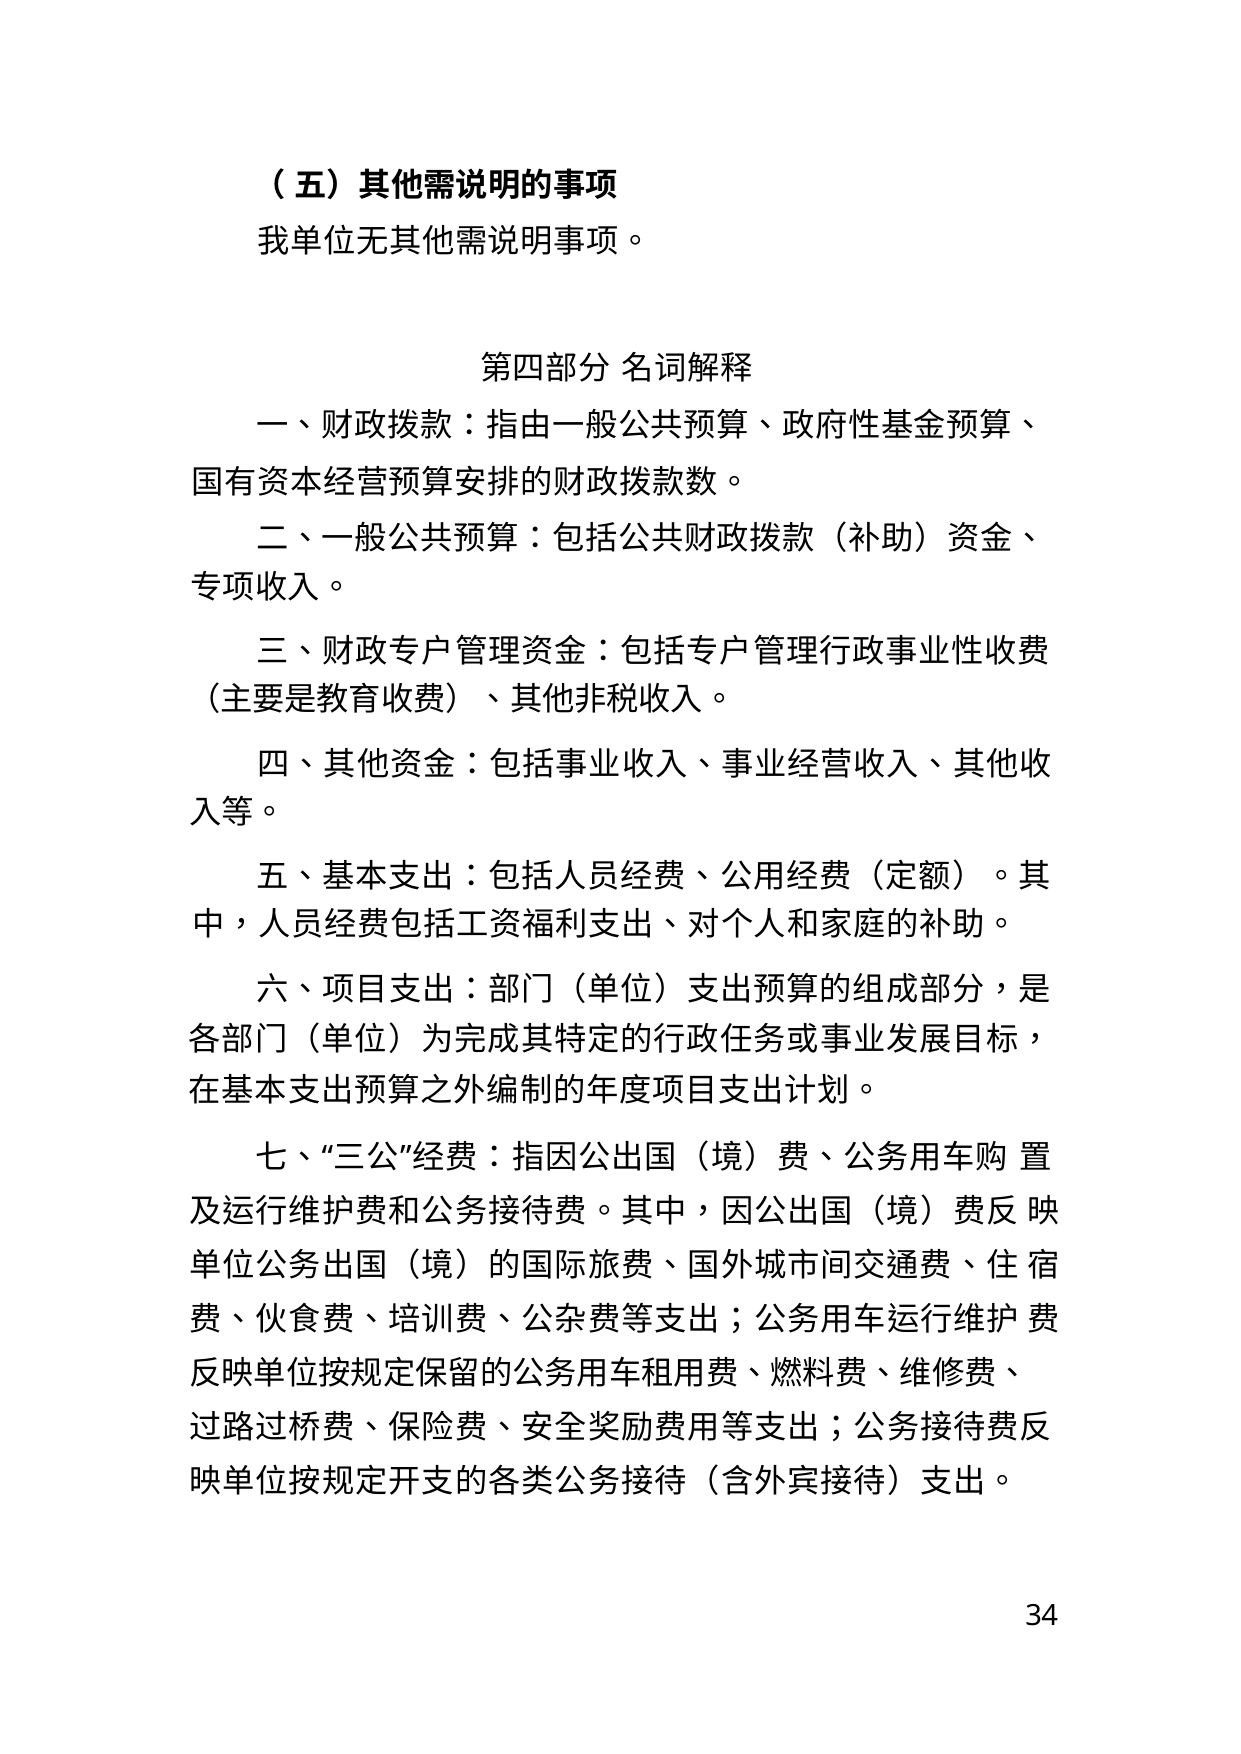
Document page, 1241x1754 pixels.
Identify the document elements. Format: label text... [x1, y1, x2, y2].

text 第四部分 名词解释 [480, 347, 1063, 388]
text 七、“三公”经费：指因公出国（境）费、公务用车购 置及运行维护费和公务接待费。其中，因公出国（境）费反 映单位公务出国（境）的国际旅费、国外城市间交通费、住 宿费、伙食费、培训费、公杂费等支出；公务用车运行维护 费反映单位按规定保留的公务用车租用费、燃料费、维修费、 过路过桥费、保险费、安全奖励费用等支出；公务接待费反 映单位按规定开支的各类公务接待（含外宾接待）支出。 [189, 1134, 1063, 1502]
text （ 五）其他需说明的事项 [253, 164, 1063, 205]
text 五、基本支出：包括人员经费、公用经费（定额）。其 中，人员经费包括工资福利支出、对个人和家庭的补助。 [192, 853, 1053, 945]
text 三、财政专户管理资金：包括专户管理行政事业性收费 （主要是教育收费）、其他非税收入。 [188, 628, 1053, 720]
text 二、一般公共预算：包括公共财政拨款（补助）资金、 专项收入。 [190, 515, 1048, 608]
text 我单位无其他需说明事项。 [257, 221, 1063, 261]
text 六、项目支出：部门（单位）支出预算的组成部分，是 各部门（单位）为完成其特定的行政任务或事业发展目标， 在基本支出预算之外编制的年度项目支出计划。 [188, 965, 1053, 1111]
text 一、财政拨款：指由一般公共预算、政府性基金预算、 国有资本经营预算安排的财政拨款数。 [191, 402, 1048, 502]
text 四、其他资金：包括事业收入、事业经营收入、其他收 入等。 [189, 741, 1053, 833]
